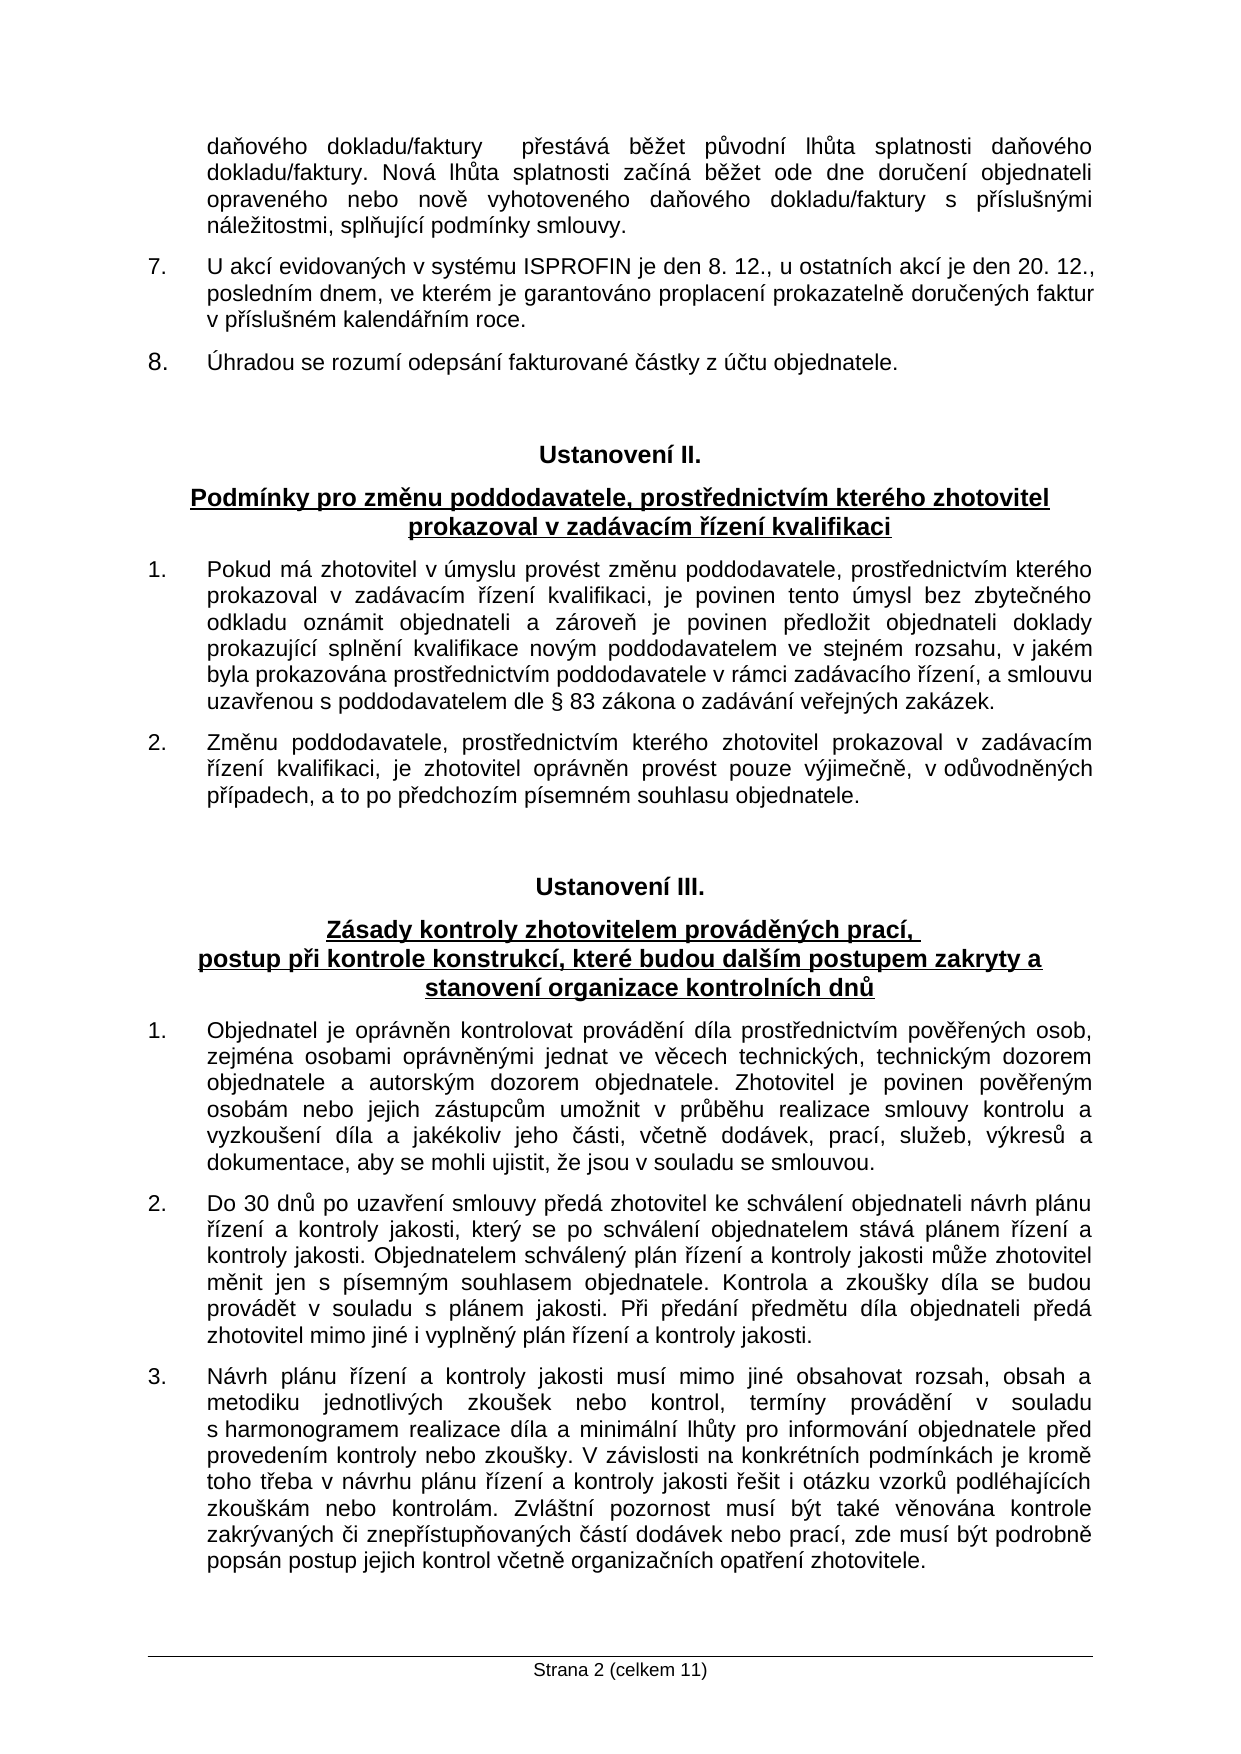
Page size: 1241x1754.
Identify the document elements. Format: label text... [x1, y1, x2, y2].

text Podmínky pro změnu poddodavatele, prostřednictvím kterého zhotovitel prokazoval v zadávacím řízení kvalifikaci [148, 483, 1093, 541]
text Zásady kontroly zhotovitelem prováděných prací, [148, 915, 1093, 944]
list Změnu poddodavatele, prostřednictvím kterého zhotovitel prokazoval v zadávacím řízení kvalifikaci, je zhotovitel oprávněn provést pouze výjimečně, v odůvodněných případech, a to po předchozím písemném souhlasu objednatele. [148, 729, 1093, 808]
list Objednatel je oprávněn kontrolovat provádění díla prostřednictvím pověřených osob, zejména osobami oprávněnými jednat ve věcech technických, technickým dozorem objednatele a autorským dozorem objednatele. Zhotovitel je povinen pověřeným osobám nebo jejich zástupcům umožnit v průběhu realizace smlouvy kontrolu a vyzkoušení díla a jakékoliv jeho části, včetně dodávek, prací, služeb, výkresů a dokumentace, aby se mohli ujistit, že jsou v souladu se smlouvou. [148, 1017, 1093, 1175]
list Do 30 dnů po uzavření smlouvy předá zhotovitel ke schválení objednateli návrh plánu řízení a kontroly jakosti, který se po schválení objednatelem stává plánem řízení a kontroly jakosti. Objednatelem schválený plán řízení a kontroly jakosti může zhotovitel měnit jen s písemným souhlasem objednatele. Kontrola a zkoušky díla se budou provádět v souladu s plánem jakosti. Při předání předmětu díla objednateli předá zhotovitel mimo jiné i vyplněný plán řízení a kontroly jakosti. [148, 1190, 1093, 1348]
list Návrh plánu řízení a kontroly jakosti musí mimo jiné obsahovat rozsah, obsah a metodiku jednotlivých zkoušek nebo kontrol, termíny provádění v souladu s harmonogramem realizace díla a minimální lhůty pro informování objednatele před provedením kontroly nebo zkoušky. V závislosti na konkrétních podmínkách je kromě toho třeba v návrhu plánu řízení a kontroly jakosti řešit i otázku vzorků podléhajících zkouškám nebo kontrolám. Zvláštní pozornost musí být také věnována kontrole zakrývaných či znepřístupňovaných částí dodávek nebo prací, zde musí být podrobně popsán postup jejich kontrol včetně organizačních opatření zhotovitele. [148, 1363, 1093, 1574]
list U akcí evidovaných v systému ISPROFIN je den 8. 12., u ostatních akcí je den 20. 12., posledním dnem, ve kterém je garantováno proplacení prokazatelně doručených faktur v příslušném kalendářním roce. [148, 253, 1095, 332]
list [148, 133, 1093, 238]
list Ustanovení III. [148, 872, 1093, 900]
list Pokud má zhotovitel v úmyslu provést změnu poddodavatele, prostřednictvím kterého prokazoval v zadávacím řízení kvalifikaci, je povinen tento úmysl bez zbytečného odkladu oznámit objednateli a zároveň je povinen předložit objednateli doklady prokazující splnění kvalifikace novým poddodavatelem ve stejném rozsahu, v jakém byla prokazována prostřednictvím poddodavatele v rámci zadávacího řízení, a smlouvu uzavřenou s poddodavatelem dle § 83 zákona o zadávání veřejných zakázek. [148, 556, 1093, 714]
text postup při kontrole konstrukcí, které budou dalším postupem zakryty a stanovení organizace kontrolních dnů [148, 944, 1093, 1002]
list Ustanovení II. [148, 440, 1093, 468]
list Úhradou se rozumí odepsání fakturované částky z účtu objednatele. [148, 347, 1095, 376]
